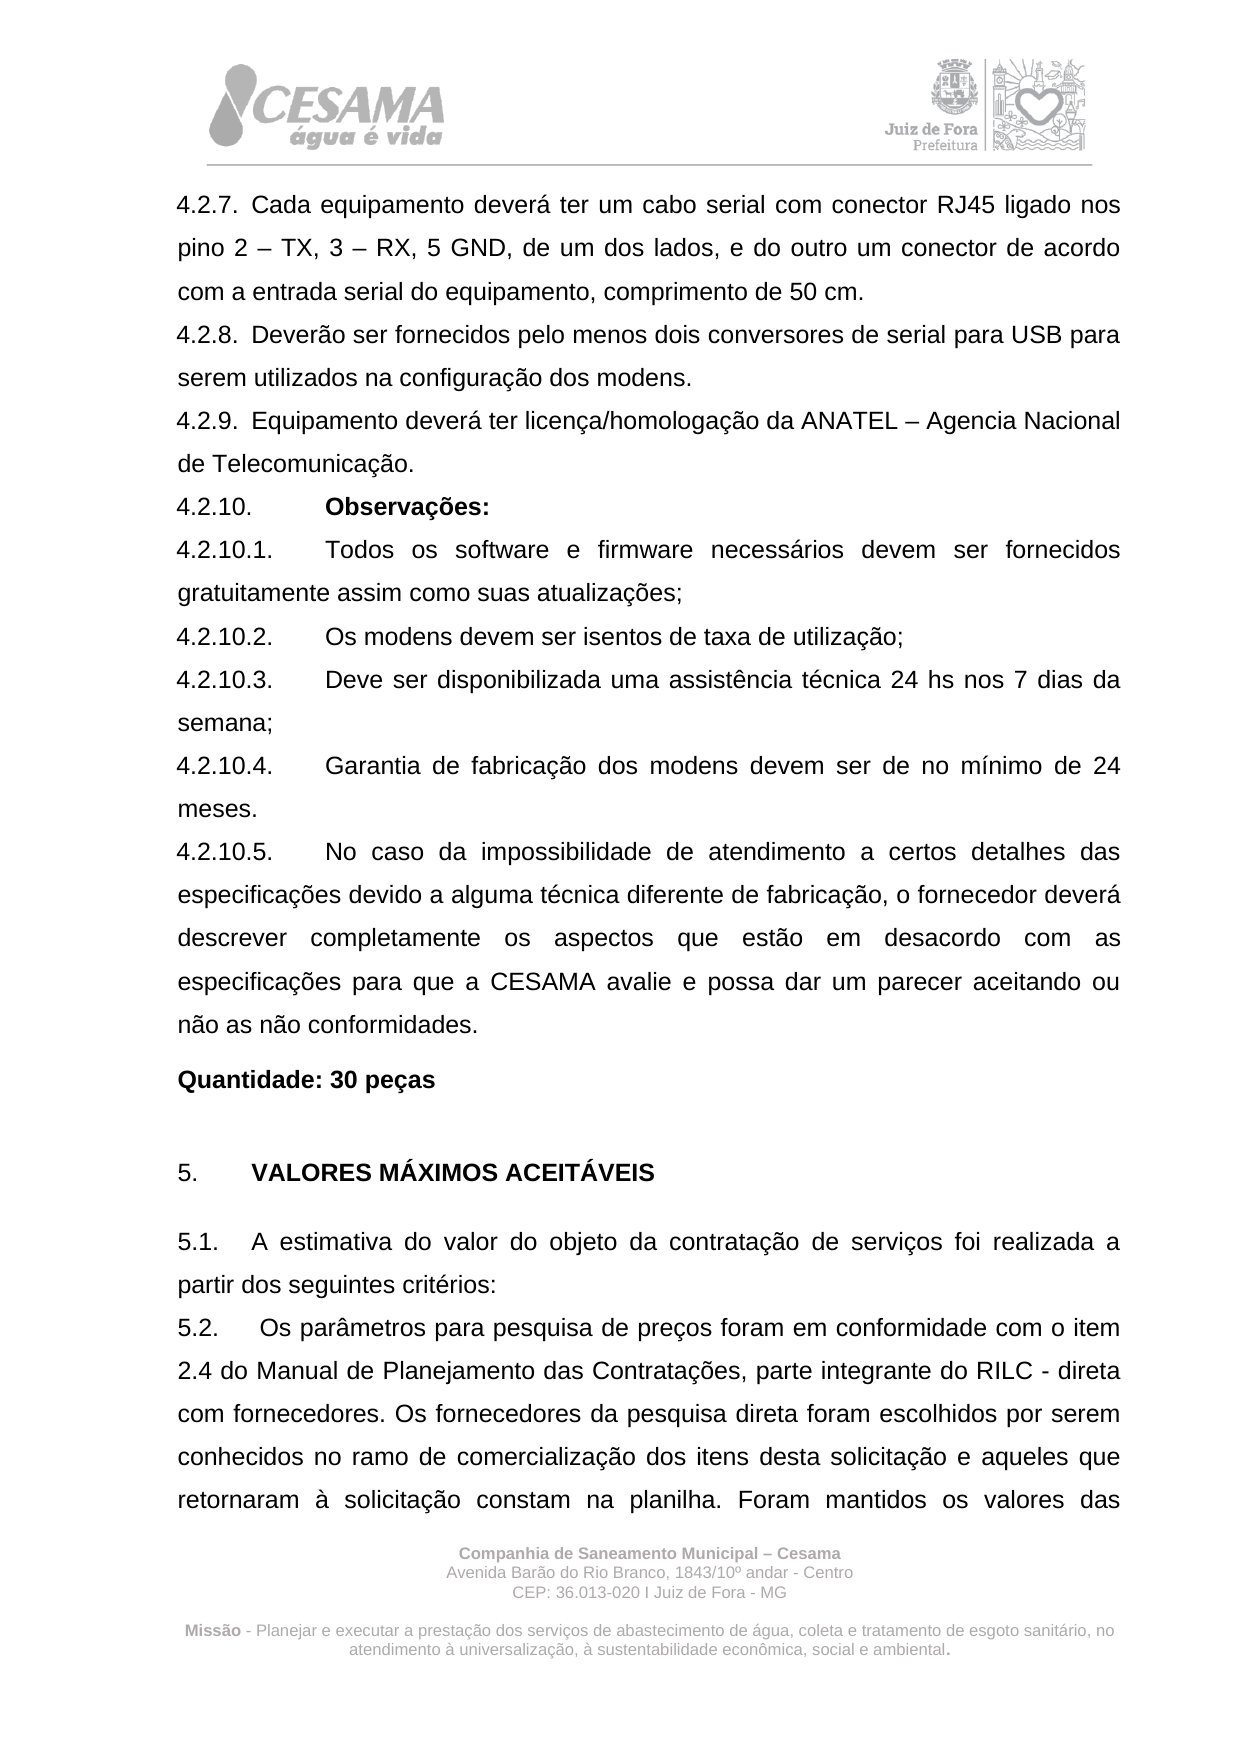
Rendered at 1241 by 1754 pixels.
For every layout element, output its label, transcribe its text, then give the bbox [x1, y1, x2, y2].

list VALORES MÁXIMOS ACEITÁVEIS [177, 1158, 1122, 1187]
list No caso da impossibilidade de atendimento a certos detalhes das especificações devido a alguma técnica diferente de fabricação, o fornecedor deverá descrever completamente os aspectos que estão em desacordo com as especificações para que a CESAMA avalie e possa dar um parecer aceitando ou não as não conformidades. [176, 837, 1122, 1038]
list Os modens devem ser isentos de taxa de utilização; [176, 622, 1122, 650]
list Cada equipamento deverá ter um cabo serial com conector RJ45 ligado nos pino 2 – TX, 3 – RX, 5 GND, de um dos lados, e do outro um conector de acordo com a entrada serial do equipamento, comprimento de 50 cm. [176, 190, 1122, 305]
list Todos os software e firmware necessários devem ser fornecidos gratuitamente assim como suas atualizações; [176, 535, 1122, 607]
list Observações: [176, 492, 1122, 521]
list Deverão ser fornecidos pelo menos dois conversores de serial para USB para serem utilizados na configuração dos modens. [176, 320, 1122, 392]
list Quantidade: 30 peças [177, 1065, 1122, 1094]
list Equipamento deverá ter licença/homologação da ANATEL – Agencia Nacional de Telecomunicação. [176, 406, 1122, 478]
picture [206, 59, 1093, 166]
list Garantia de fabricação dos modens devem ser de no mínimo de 24 meses. [176, 751, 1122, 823]
list Deve ser disponibilizada uma assistência técnica 24 hs nos 7 dias da semana; [176, 665, 1122, 737]
list A estimativa do valor do objeto da contratação de serviços foi realizada a partir dos seguintes critérios: [177, 1227, 1122, 1298]
